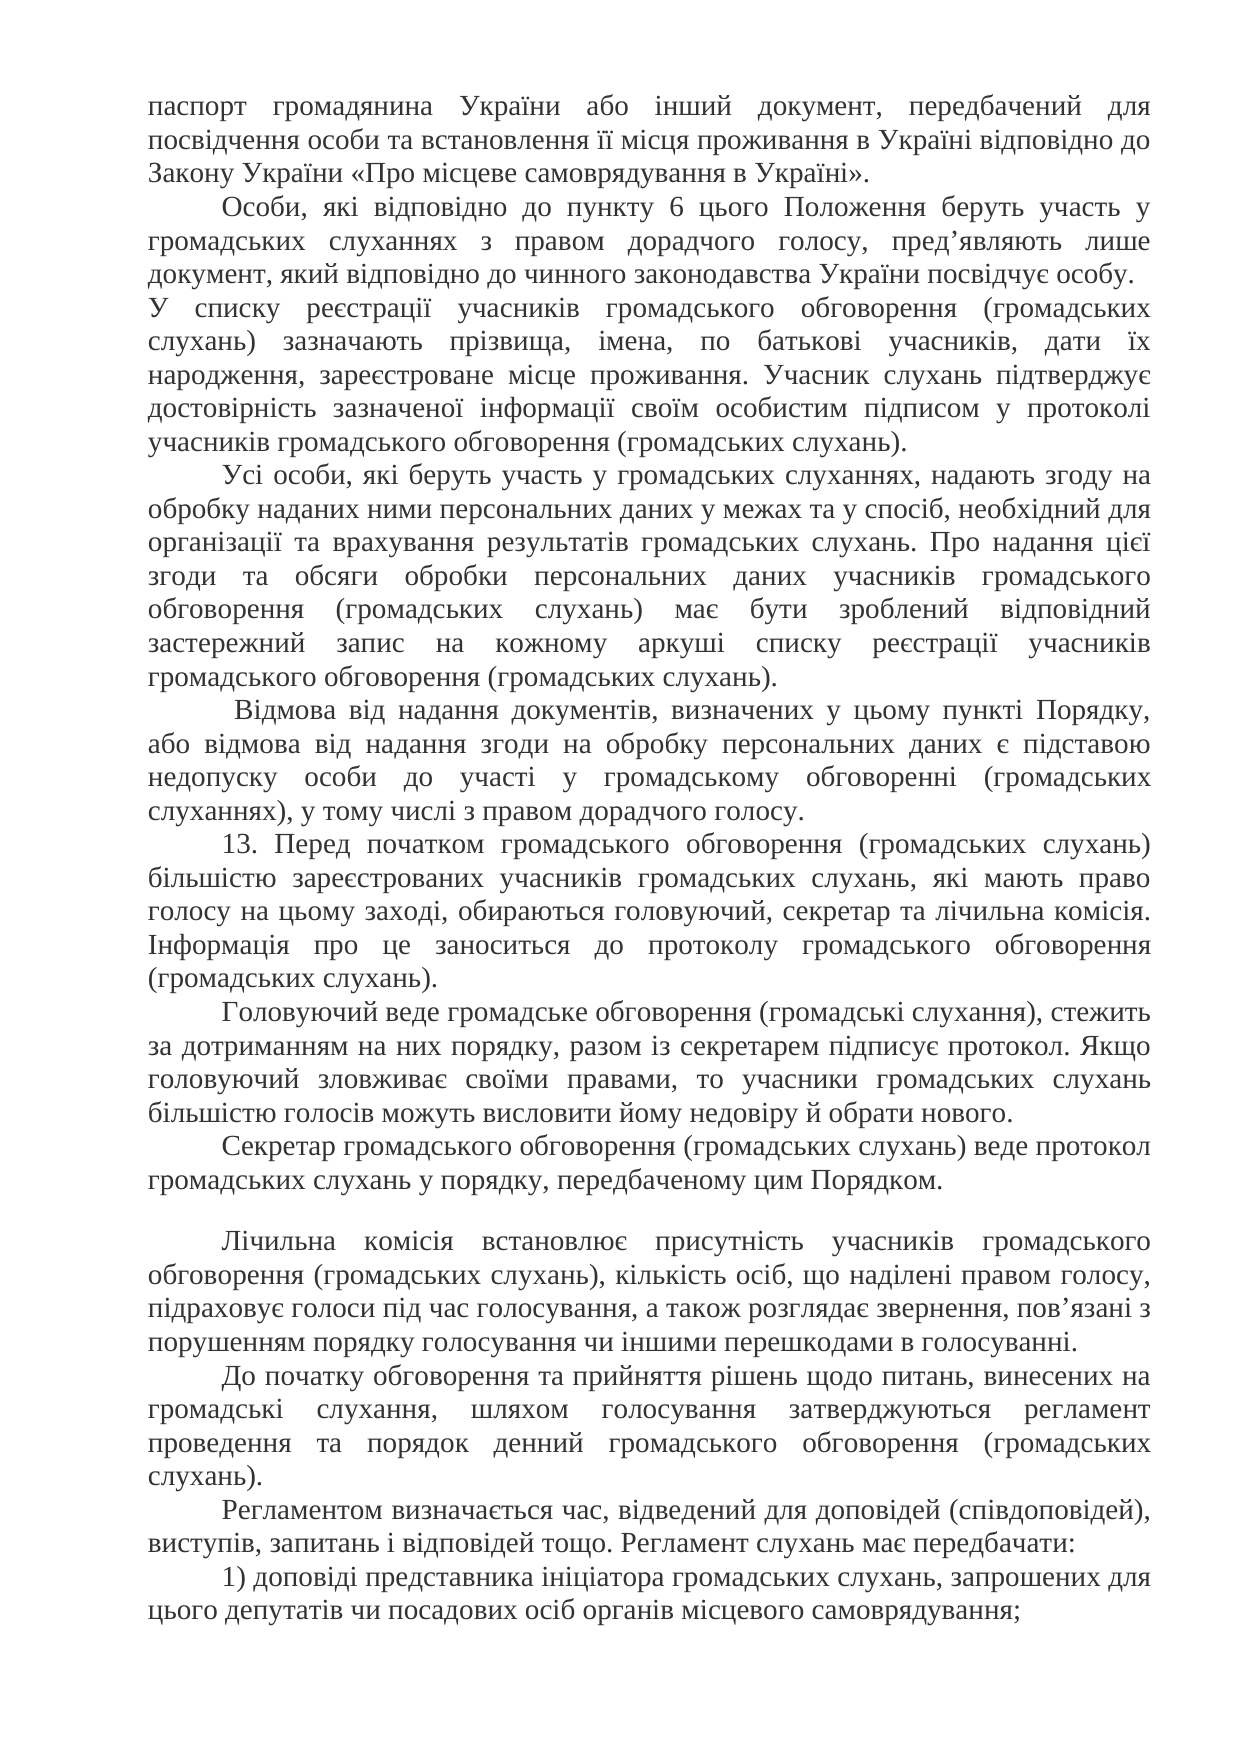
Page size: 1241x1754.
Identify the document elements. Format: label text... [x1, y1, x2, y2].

text Усі особи, які беруть участь у громадських слуханнях, надають згоду на обробку наданих ними персональних даних у межах та у спосіб, необхідний для організації та врахування результатів громадських слухань. Про надання цієї згоди та обсяги обробки персональних даних учасників громадського обговорення (громадських слухань) має бути зроблений відповідний застережний запис на кожному аркуші списку реєстрації учасників громадського обговорення (громадських слухань). [148, 457, 1152, 692]
text Лічильна комісія встановлює присутність учасників громадського обговорення (громадських слухань), кількість осіб, що наділені правом голосу, підраховує голоси під час голосування, а також розглядає звернення, пов’язані з порушенням порядку голосування чи іншими перешкодами в голосуванні. [148, 1223, 1152, 1358]
text 1) доповіді представника ініціатора громадських слухань, запрошених для цього депутатів чи посадових осіб органів місцевого самоврядування; [148, 1559, 1152, 1626]
text До початку обговорення та прийняття рішень щодо питань, винесених на громадські слухання, шляхом голосування затверджуються регламент проведення та порядок денний громадського обговорення (громадських слухань). [148, 1358, 1152, 1492]
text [148, 88, 1152, 189]
text 13. Перед початком громадського обговорення (громадських слухань) більшістю зареєстрованих учасників громадських слухань, які мають право голосу на цьому заході, обираються головуючий, секретар та лічильна комісія. Інформація про це заноситься до протоколу громадського обговорення (громадських слухань). [148, 826, 1152, 994]
text Головуючий веде громадське обговорення (громадські слухання), стежить за дотриманням на них порядку, разом із секретарем підписує протокол. Якщо головуючий зловживає своїми правами, то учасники громадських слухань більшістю голосів можуть висловити йому недовіру й обрати нового. [148, 994, 1152, 1128]
text Регламентом визначається час, відведений для доповідей (співдоповідей), виступів, запитань і відповідей тощо. Регламент слухань має передбачати: [148, 1492, 1152, 1559]
text У списку реєстрації учасників громадського обговорення (громадських слухань) зазначають прізвища, імена, по батькові учасників, дати їх народження, зареєстроване місце проживання. Учасник слухань підтверджує достовірність зазначеної інформації своїм особистим підписом у протоколі учасників громадського обговорення (громадських слухань). [148, 290, 1152, 457]
text Особи, які відповідно до пункту 6 цього Положення беруть участь у громадських слуханнях з правом дорадчого голосу, пред’являють лише документ, який відповідно до чинного законодавства України посвідчує особу. [148, 189, 1152, 290]
text Секретар громадського обговорення (громадських слухань) веде протокол громадських слухань у порядку, передбаченому цим Порядком. [148, 1128, 1152, 1195]
text Відмова від надання документів, визначених у цьому пункті Порядку, або відмова від надання згоди на обробку персональних даних є підставою недопуску особи до участі у громадському обговоренні (громадських слуханнях), у тому числі з правом дорадчого голосу. [148, 692, 1152, 826]
